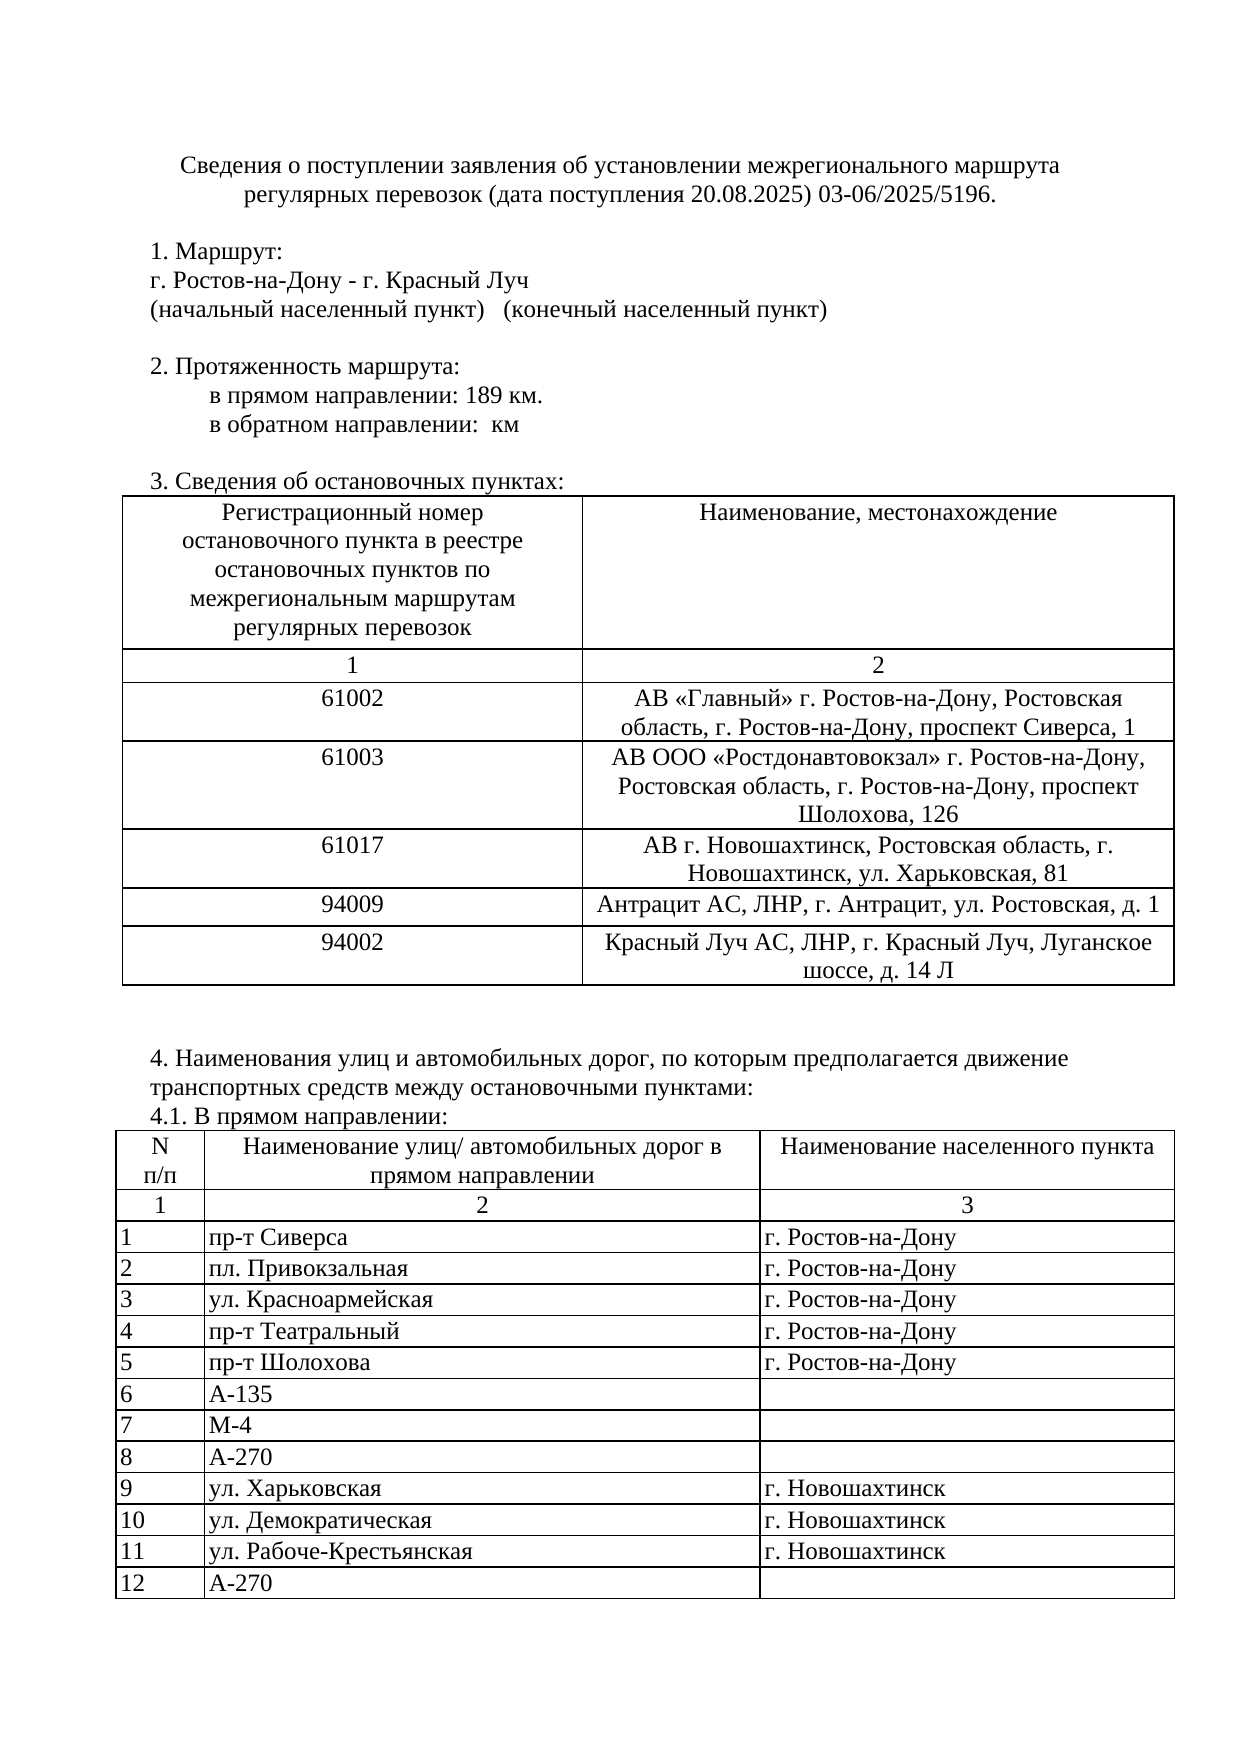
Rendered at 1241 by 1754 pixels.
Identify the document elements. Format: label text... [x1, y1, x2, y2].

table_cell 3 [117, 1285, 204, 1314]
table_cell 2 [205, 1190, 759, 1220]
table_cell АВ г. Новошахтинск, Ростовская область, г. Новошахтинск, ул. Харьковская, 81 [583, 830, 1173, 887]
table_cell 2 [117, 1253, 204, 1283]
table_cell г. Новошахтинск [761, 1536, 1174, 1566]
text Сведения о поступлении заявления об установлении межрегионального маршрута регулярных перевозок (дата поступления 20.08.2025) 03-06/2025/5196. [150, 150, 1090, 207]
table_cell 61003 [123, 742, 582, 828]
table_cell АВ ООО «Ростдонавтовокзал» г. Ростов-на-Дону, Ростовская область, г. Ростов-на-Дону, проспект Шолохова, 126 [583, 742, 1173, 828]
table_cell 4 [117, 1316, 204, 1346]
table_cell 94009 [123, 889, 582, 925]
table_cell ул. Рабоче-Крестьянская [205, 1536, 759, 1566]
text в обратном направлении: км [150, 409, 1090, 437]
table_cell 61002 [123, 683, 582, 740]
table_cell пр-т Театральный [205, 1316, 759, 1346]
table_cell 7 [117, 1411, 204, 1440]
table_cell [761, 1411, 1174, 1440]
table_cell [761, 1442, 1174, 1472]
text г. Ростов-на-Дону - г. Красный Луч [150, 265, 1090, 294]
table_cell 3 [761, 1190, 1174, 1220]
table_cell [761, 1568, 1174, 1598]
table_header Наименование улиц/ автомобильных дорог в прямом направлении [205, 1131, 759, 1189]
text в прямом направлении: 189 км. [150, 380, 1090, 409]
table_cell 5 [117, 1348, 204, 1377]
table_cell А-135 [205, 1379, 759, 1409]
table_cell ул. Красноармейская [205, 1285, 759, 1314]
table_cell г. Ростов-на-Дону [761, 1222, 1174, 1252]
table_cell 2 [583, 650, 1173, 681]
text 1. Маршрут: [150, 236, 1090, 265]
table_cell пр-т Шолохова [205, 1348, 759, 1377]
text 3. Сведения об остановочных пунктах: [150, 466, 1090, 495]
table_header Наименование населенного пункта [761, 1131, 1174, 1189]
table_cell 1 [123, 650, 582, 681]
table_cell 12 [117, 1568, 204, 1598]
text 4. Наименования улиц и автомобильных дорог, по которым предполагается движение транспортных средств между остановочными пунктами: [150, 1043, 1090, 1101]
table_cell ул. Демократическая [205, 1505, 759, 1535]
table_cell пр-т Сиверса [205, 1222, 759, 1252]
table_cell 11 [117, 1536, 204, 1566]
text (начальный населенный пункт) (конечный населенный пункт) [150, 294, 1090, 322]
table_cell г. Ростов-на-Дону [761, 1348, 1174, 1377]
table_header Наименование, местонахождение [583, 497, 1173, 648]
text 4.1. В прямом направлении: [150, 1101, 1090, 1129]
table_cell г. Новошахтинск [761, 1473, 1174, 1503]
table_cell Антрацит АС, ЛНР, г. Антрацит, ул. Ростовская, д. 1 [583, 889, 1173, 925]
table_cell [761, 1379, 1174, 1409]
table_cell 10 [117, 1505, 204, 1535]
table_cell г. Ростов-на-Дону [761, 1285, 1174, 1314]
table_header Регистрационный номер остановочного пункта в реестре остановочных пунктов по межрегиональным маршрутам регулярных перевозок [123, 497, 582, 648]
table_cell 61017 [123, 830, 582, 887]
table_cell А-270 [205, 1568, 759, 1598]
text 2. Протяженность маршрута: [150, 351, 1090, 380]
table_cell 8 [117, 1442, 204, 1472]
table_cell 9 [117, 1473, 204, 1503]
table_cell пл. Привокзальная [205, 1253, 759, 1283]
table_cell М-4 [205, 1411, 759, 1440]
table_cell ул. Харьковская [205, 1473, 759, 1503]
table_cell г. Ростов-на-Дону [761, 1253, 1174, 1283]
table_cell г. Ростов-на-Дону [761, 1316, 1174, 1346]
table_cell А-270 [205, 1442, 759, 1472]
table_cell Красный Луч АС, ЛНР, г. Красный Луч, Луганское шоссе, д. 14 Л [583, 927, 1173, 984]
table_cell 6 [117, 1379, 204, 1409]
table_cell 1 [117, 1190, 204, 1220]
table_cell 94002 [123, 927, 582, 984]
table_cell АВ «Главный» г. Ростов-на-Дону, Ростовская область, г. Ростов-на-Дону, проспект Сиверса, 1 [583, 683, 1173, 740]
table_cell г. Новошахтинск [761, 1505, 1174, 1535]
table_header N п/п [117, 1131, 204, 1189]
table_cell 1 [117, 1222, 204, 1252]
